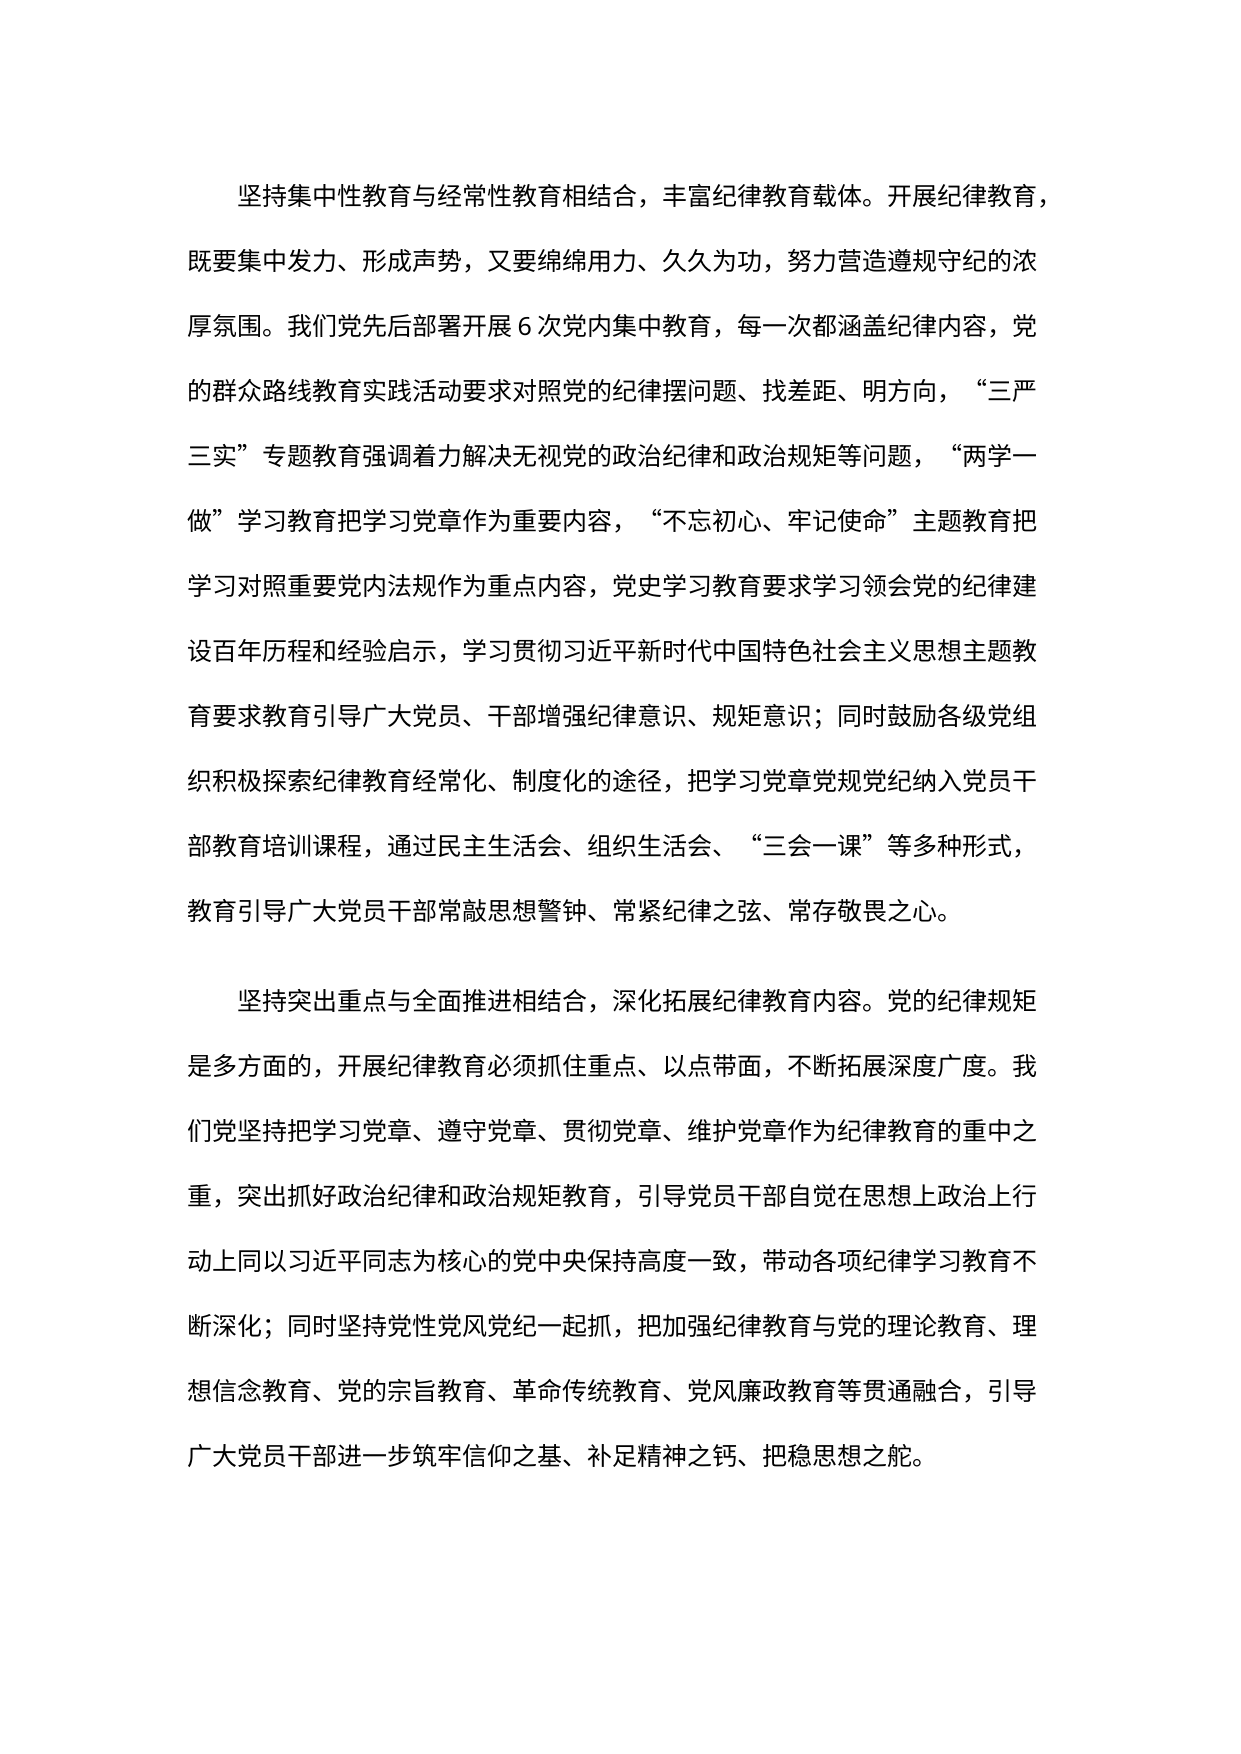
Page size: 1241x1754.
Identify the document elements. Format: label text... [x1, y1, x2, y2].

text 坚持集中性教育与经常性教育相结合，丰富纪律教育载体。开展纪律教育，既要集中发力、形成声势，又要绵绵用力、久久为功，努力营造遵规守纪的浓厚氛围。我们党先后部署开展6次党内集中教育，每一次都涵盖纪律内容，党的群众路线教育实践活动要求对照党的纪律摆问题、找差距、明方向，“三严三实”专题教育强调着力解决无视党的政治纪律和政治规矩等问题，“两学一做”学习教育把学习党章作为重要内容，“不忘初心、牢记使命”主题教育把学习对照重要党内法规作为重点内容，党史学习教育要求学习领会党的纪律建设百年历程和经验启示，学习贯彻习近平新时代中国特色社会主义思想主题教育要求教育引导广大党员、干部增强纪律意识、规矩意识；同时鼓励各级党组织积极探索纪律教育经常化、制度化的途径，把学习党章党规党纪纳入党员干部教育培训课程，通过民主生活会、组织生活会、“三会一课”等多种形式，教育引导广大党员干部常敲思想警钟、常紧纪律之弦、常存敬畏之心。 [187, 162, 1053, 942]
text 坚持突出重点与全面推进相结合，深化拓展纪律教育内容。党的纪律规矩是多方面的，开展纪律教育必须抓住重点、以点带面，不断拓展深度广度。我们党坚持把学习党章、遵守党章、贯彻党章、维护党章作为纪律教育的重中之重，突出抓好政治纪律和政治规矩教育，引导党员干部自觉在思想上政治上行动上同以习近平同志为核心的党中央保持高度一致，带动各项纪律学习教育不断深化；同时坚持党性党风党纪一起抓，把加强纪律教育与党的理论教育、理想信念教育、党的宗旨教育、革命传统教育、党风廉政教育等贯通融合，引导广大党员干部进一步筑牢信仰之基、补足精神之钙、把稳思想之舵。 [187, 967, 1053, 1487]
